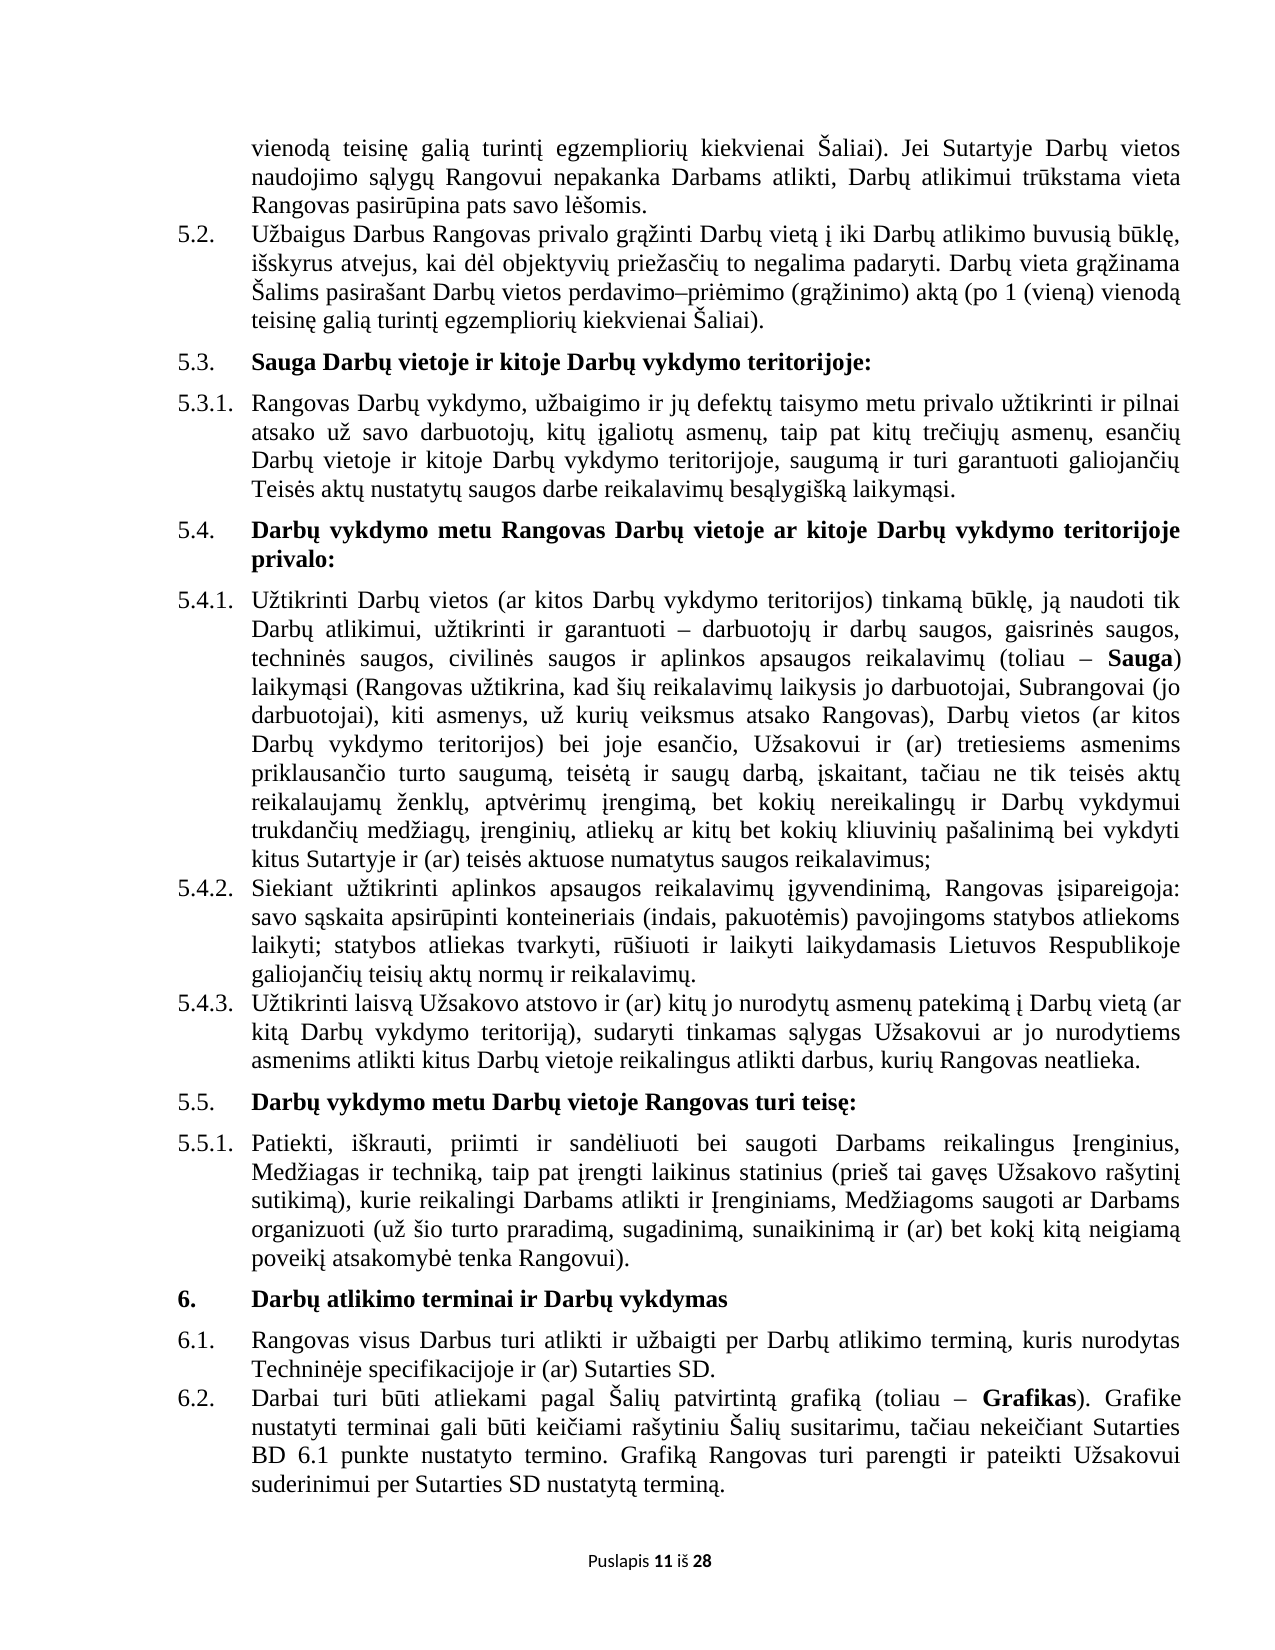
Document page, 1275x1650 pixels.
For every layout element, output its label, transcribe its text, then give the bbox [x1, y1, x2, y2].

list Rangovas Darbų vykdymo, užbaigimo ir jų defektų taisymo metu privalo užtikrinti ir pilnai atsako už savo darbuotojų, kitų įgaliotų asmenų, taip pat kitų trečiųjų asmenų, esančių Darbų vietoje ir kitoje Darbų vykdymo teritorijoje, saugumą ir turi garantuoti galiojančių Teisės aktų nustatytų saugos darbe reikalavimų besąlygišką laikymąsi. [177, 388, 1181, 503]
list Darbų atlikimo terminai ir Darbų vykdymas [177, 1284, 1181, 1313]
list Užtikrinti laisvą Užsakovo atstovo ir (ar) kitų jo nurodytų asmenų patekimą į Darbų vietą (ar kitą Darbų vykdymo teritoriją), sudaryti tinkamas sąlygas Užsakovui ar jo nurodytiems asmenims atlikti kitus Darbų vietoje reikalingus atlikti darbus, kurių Rangovas neatlieka. [177, 988, 1181, 1074]
list Siekiant užtikrinti aplinkos apsaugos reikalavimų įgyvendinimą, Rangovas įsipareigoja: savo sąskaita apsirūpinti konteineriais (indais, pakuotėmis) pavojingoms statybos atliekoms laikyti; statybos atliekas tvarkyti, rūšiuoti ir laikyti laikydamasis Lietuvos Respublikoje galiojančių teisių aktų normų ir reikalavimų. [177, 873, 1181, 988]
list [177, 133, 1181, 219]
list Užbaigus Darbus Rangovas privalo grąžinti Darbų vietą į iki Darbų atlikimo buvusią būklę, išskyrus atvejus, kai dėl objektyvių priežasčių to negalima padaryti. Darbų vieta grąžinama Šalims pasirašant Darbų vietos perdavimo–priėmimo (grąžinimo) aktą (po 1 (vieną) vienodą teisinę galią turintį egzempliorių kiekvienai Šaliai). [177, 219, 1181, 334]
list Darbų vykdymo metu Rangovas Darbų vietoje ar kitoje Darbų vykdymo teritorijoje privalo: [177, 515, 1181, 573]
list Užtikrinti Darbų vietos (ar kitos Darbų vykdymo teritorijos) tinkamą būklę, ją naudoti tik Darbų atlikimui, užtikrinti ir garantuoti – darbuotojų ir darbų saugos, gaisrinės saugos, techninės saugos, civilinės saugos ir aplinkos apsaugos reikalavimų (toliau – Sauga) laikymąsi (Rangovas užtikrina, kad šių reikalavimų laikysis jo darbuotojai, Subrangovai (jo darbuotojai), kiti asmenys, už kurių veiksmus atsako Rangovas), Darbų vietos (ar kitos Darbų vykdymo teritorijos) bei joje esančio, Užsakovui ir (ar) tretiesiems asmenims priklausančio turto saugumą, teisėtą ir saugų darbą, įskaitant, tačiau ne tik teisės aktų reikalaujamų ženklų, aptvėrimų įrengimą, bet kokių nereikalingų ir Darbų vykdymui trukdančių medžiagų, įrenginių, atliekų ar kitų bet kokių kliuvinių pašalinimą bei vykdyti kitus Sutartyje ir (ar) teisės aktuose numatytus saugos reikalavimus; [177, 585, 1181, 873]
list Darbų vykdymo metu Darbų vietoje Rangovas turi teisę: [177, 1087, 1181, 1115]
list Darbai turi būti atliekami pagal Šalių patvirtintą grafiką (toliau – Grafikas). Grafike nustatyti terminai gali būti keičiami rašytiniu Šalių susitarimu, tačiau nekeičiant Sutarties BD 6.1 punkte nustatyto termino. Grafiką Rangovas turi parengti ir pateikti Užsakovui suderinimui per Sutarties SD nustatytą terminą. [177, 1383, 1181, 1498]
list Patiekti, iškrauti, priimti ir sandėliuoti bei saugoti Darbams reikalingus Įrenginius, Medžiagas ir techniką, taip pat įrengti laikinus statinius (prieš tai gavęs Užsakovo rašytinį sutikimą), kurie reikalingi Darbams atlikti ir Įrenginiams, Medžiagoms saugoti ar Darbams organizuoti (už šio turto praradimą, sugadinimą, sunaikinimą ir (ar) bet kokį kitą neigiamą poveikį atsakomybė tenka Rangovui). [177, 1128, 1181, 1272]
list Rangovas visus Darbus turi atlikti ir užbaigti per Darbų atlikimo terminą, kuris nurodytas Techninėje specifikacijoje ir (ar) Sutarties SD. [177, 1325, 1181, 1383]
list Sauga Darbų vietoje ir kitoje Darbų vykdymo teritorijoje: [177, 347, 1181, 375]
